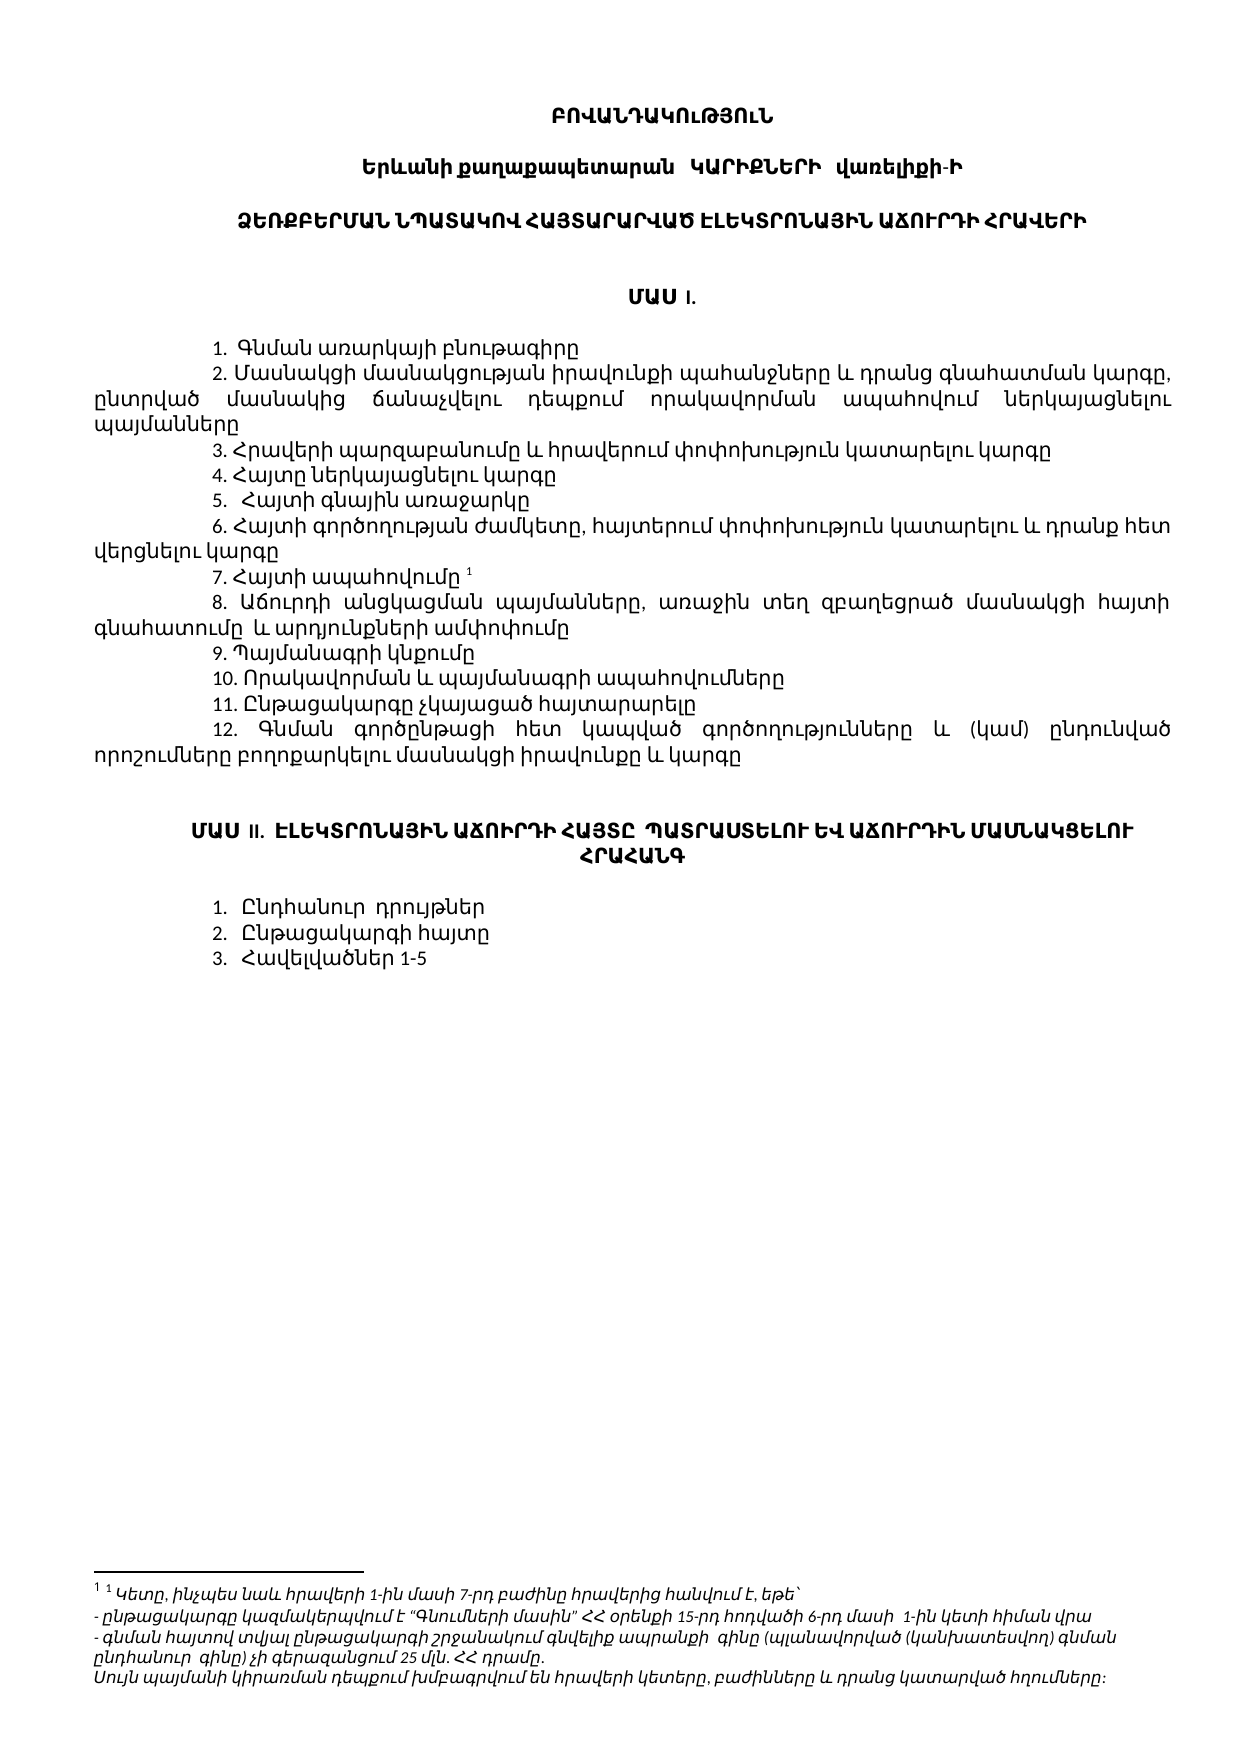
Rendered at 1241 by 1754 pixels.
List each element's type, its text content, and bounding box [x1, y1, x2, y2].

text 2. Մասնակցի մասնակցության իրավունքի պահանջները և դրանց գնահատման կարգը, ընտրված մասնակից ճանաչվելու դեպքում որակավորման ապահովում ներկայացնելու պայմանները [94, 361, 1171, 437]
text Երևանի քաղաքապետարան ԿԱՐԻՔՆԵՐԻ վառելիքի-Ի [94, 154, 1171, 179]
text 2. Ընթացակարգի հայտը [94, 920, 1171, 945]
text 3. Հրավերի պարզաբանումը և հրավերում փոփոխություն կատարելու կարգը [94, 437, 1171, 462]
text 1. Գնման առարկայի բնութագիրը [94, 335, 1171, 361]
text 12. Գնման գործընթացի հետ կապված գործողությունները և (կամ) ընդունված որոշումները բողոքարկելու մասնակցի իրավունքը և կարգը [94, 716, 1171, 767]
text 1. Ընդհանուր դրույթներ [94, 894, 1171, 920]
text ԲՈՎԱՆԴԱԿՈւԹՅՈւՆ [94, 103, 1171, 128]
text 7. Հայտի ապահովումը 1 [94, 564, 1171, 589]
text 10. Որակավորման և պայմանագրի ապահովումները [94, 666, 1171, 691]
text 4. Հայտը ներկայացնելու կարգը [94, 462, 1171, 488]
text ՁԵՌՔԲԵՐՄԱՆ ՆՊԱՏԱԿՈՎ ՀԱՅՏԱՐԱՐՎԱԾ ԷԼԵԿՏՐՈՆԱՅԻՆ ԱՃՈՒՐԴԻ ՀՐԱՎԵՐԻ [94, 208, 1171, 233]
text 6. Հայտի գործողության ժամկետը, հայտերում փոփոխություն կատարելու և դրանք հետ վերցնելու կարգը [94, 513, 1171, 564]
text 9. Պայմանագրի կնքումը [94, 640, 1171, 666]
text 8. Աճուրդի անցկացման պայմանները, առաջին տեղ զբաղեցրած մասնակցի հայտի գնահատումը և արդյունքների ամփոփումը [94, 589, 1171, 640]
text ՄԱՍ I. [94, 284, 1171, 310]
text 3. Հավելվածներ 1-5 [94, 945, 1171, 971]
text 5. Հայտի գնային առաջարկը [94, 488, 1171, 513]
text ՄԱՍ II. ԷԼԵԿՏՐՈՆԱՅԻՆ ԱՃՈԻՐԴԻ ՀԱՅՏԸ ՊԱՏՐԱՍՏԵԼՈՒ ԵՎ ԱՃՈՒՐԴԻՆ ՄԱՍՆԱԿՑԵԼՈՒ ՀՐԱՀԱՆԳ [94, 818, 1171, 869]
text 11. Ընթացակարգը չկայացած հայտարարելը [94, 691, 1171, 716]
